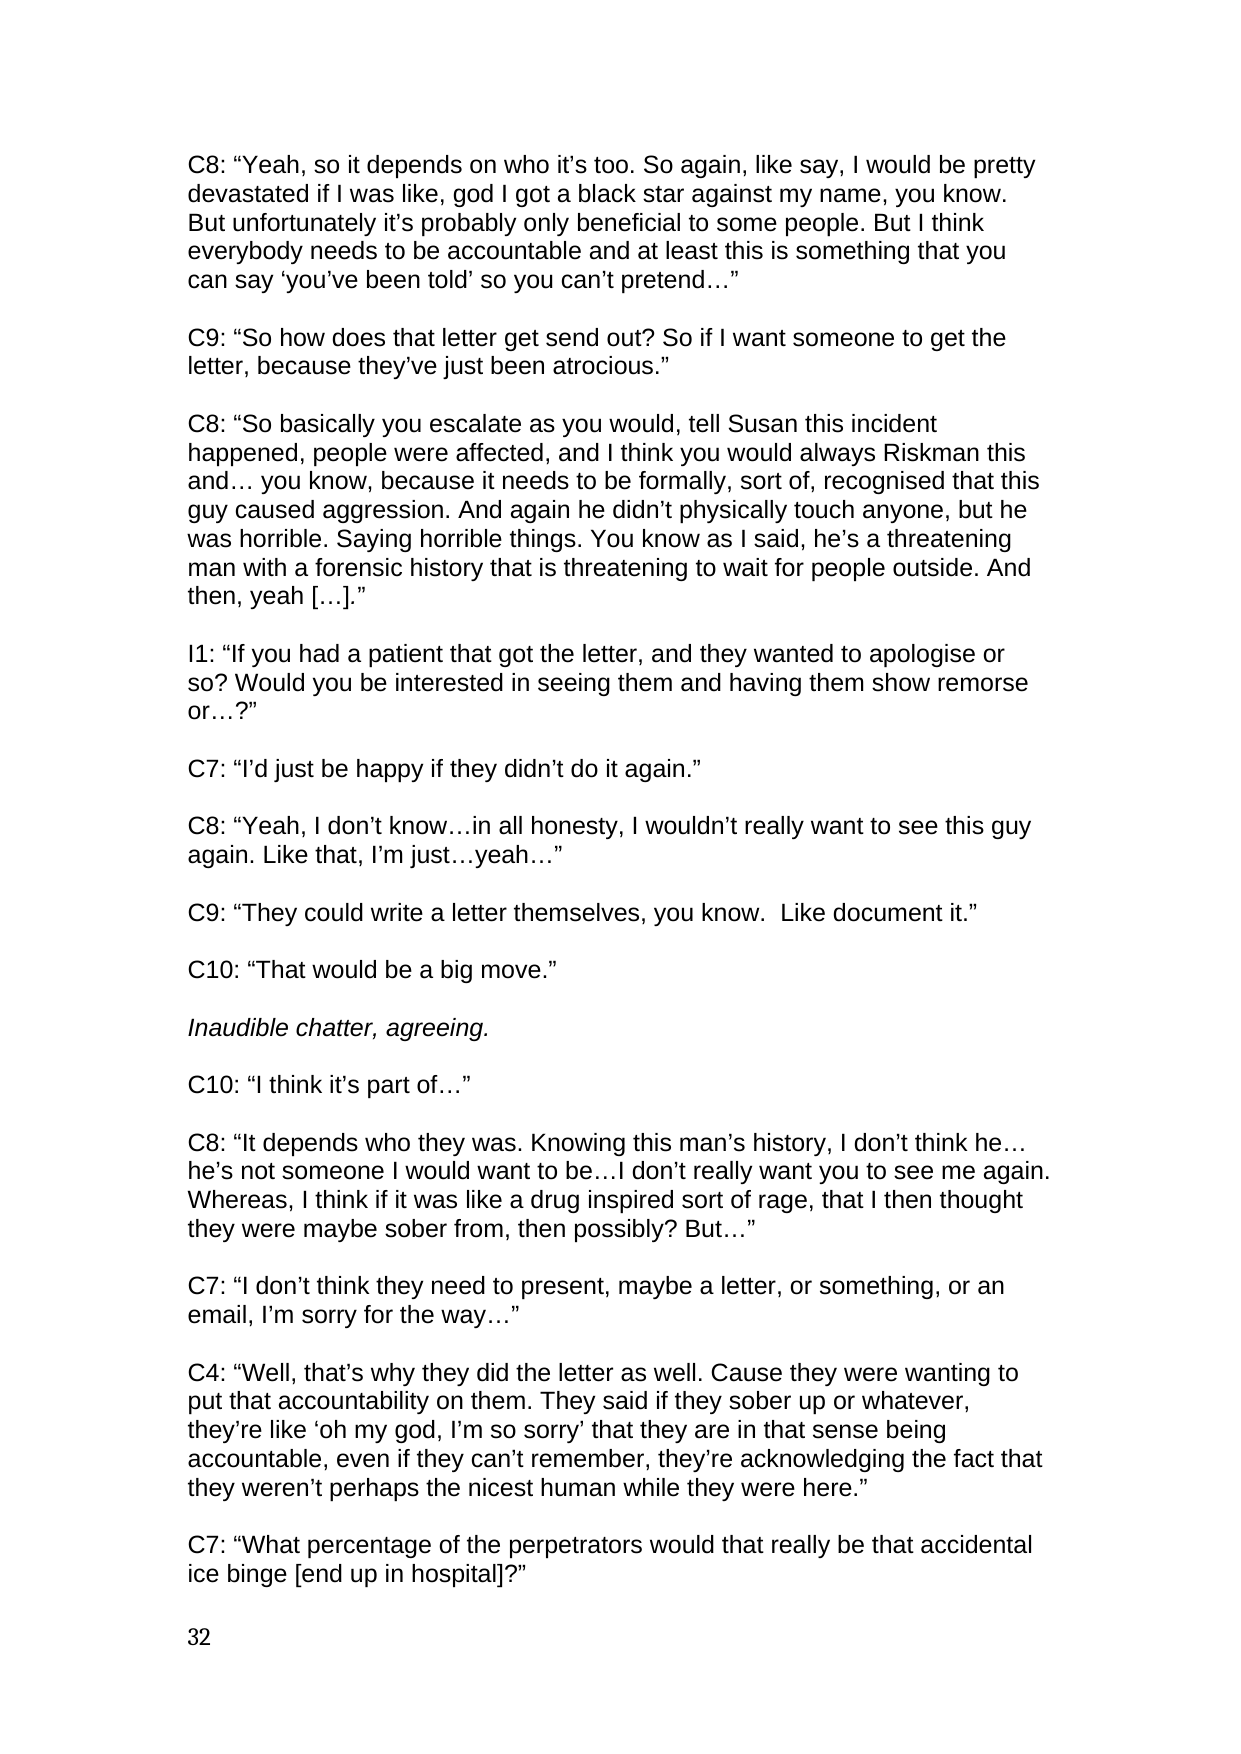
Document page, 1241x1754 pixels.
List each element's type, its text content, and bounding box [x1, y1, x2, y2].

text C8: “So basically you escalate as you would, tell Susan this incident happened, people were affected, and I think you would always Riskman this and… you know, because it needs to be formally, sort of, recognised that this guy caused aggression. And again he didn’t physically touch anyone, but he was horrible. Saying horrible things. You know as I said, he’s a threatening man with a forensic history that is threatening to wait for people outside. And then, yeah […].” [187, 409, 1053, 610]
text C10: “I think it’s part of…” [187, 1070, 1053, 1099]
text C8: “Yeah, I don’t know…in all honesty, I wouldn’t really want to see this guy again. Like that, I’m just…yeah…” [187, 811, 1053, 869]
text C9: “So how does that letter get send out? So if I want someone to get the letter, because they’ve just been atrocious.” [187, 322, 1053, 380]
text C8: “Yeah, so it depends on who it’s too. So again, like say, I would be pretty devastated if I was like, god I got a black star against my name, you know. But unfortunately it’s probably only beneficial to some people. But I think everybody needs to be accountable and at least this is something that you can say ‘you’ve been told’ so you can’t pretend…” [187, 150, 1053, 294]
text C4: “Well, that’s why they did the letter as well. Cause they were wanting to put that accountability on them. They said if they sober up or whatever, they’re like ‘oh my god, I’m so sorry’ that they are in that sense being accountable, even if they can’t remember, they’re acknowledging the fact that they weren’t perhaps the nicest human while they were here.” [187, 1357, 1053, 1501]
text Inaudible chatter, agreeing. [187, 1012, 1053, 1041]
text C9: “They could write a letter themselves, you know. Like document it.” [187, 897, 1053, 926]
text C7: “What percentage of the perpetrators would that really be that accidental ice binge [end up in hospital]?” [187, 1530, 1053, 1587]
text C7: “I don’t think they need to present, maybe a letter, or something, or an email, I’m sorry for the way…” [187, 1271, 1053, 1329]
text C10: “That would be a big move.” [187, 955, 1053, 984]
text I1: “If you had a patient that got the letter, and they wanted to apologise or so? Would you be interested in seeing them and having them show remorse or…?” [187, 639, 1053, 725]
text C8: “It depends who they was. Knowing this man’s history, I don’t think he…he’s not someone I would want to be…I don’t really want you to see me again. Whereas, I think if it was like a drug inspired sort of rage, that I then thought they were maybe sober from, then possibly? But…” [187, 1127, 1053, 1242]
text C7: “I’d just be happy if they didn’t do it again.” [187, 754, 1053, 782]
